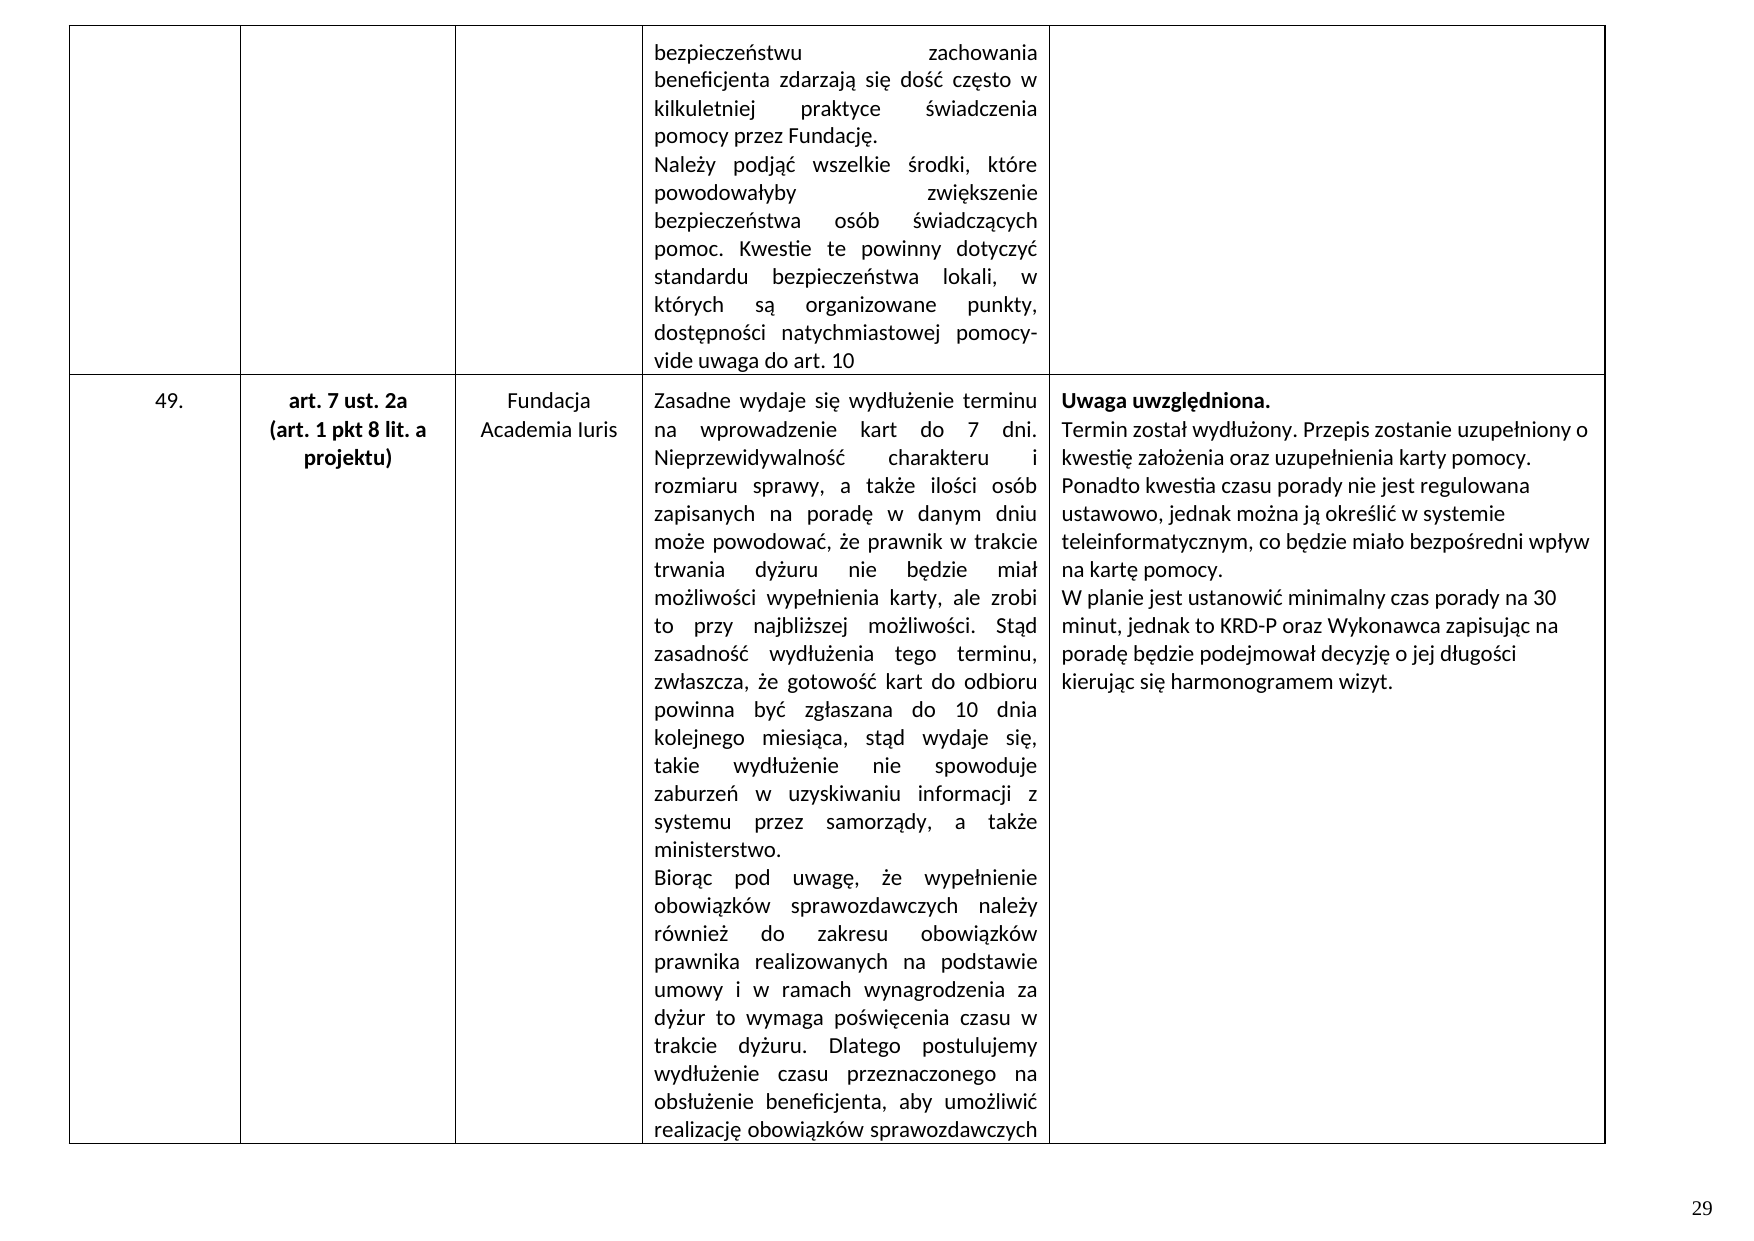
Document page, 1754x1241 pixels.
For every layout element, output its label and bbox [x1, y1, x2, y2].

table_cell [241, 375, 455, 1143]
table_cell [1050, 26, 1604, 374]
table_cell [456, 26, 642, 374]
table_cell [70, 26, 240, 374]
table_cell [1050, 375, 1604, 1143]
table_cell [643, 26, 1049, 374]
table_cell [643, 375, 1049, 1143]
table_cell [70, 375, 240, 1143]
table_cell [456, 375, 642, 1143]
table_cell [241, 26, 455, 374]
